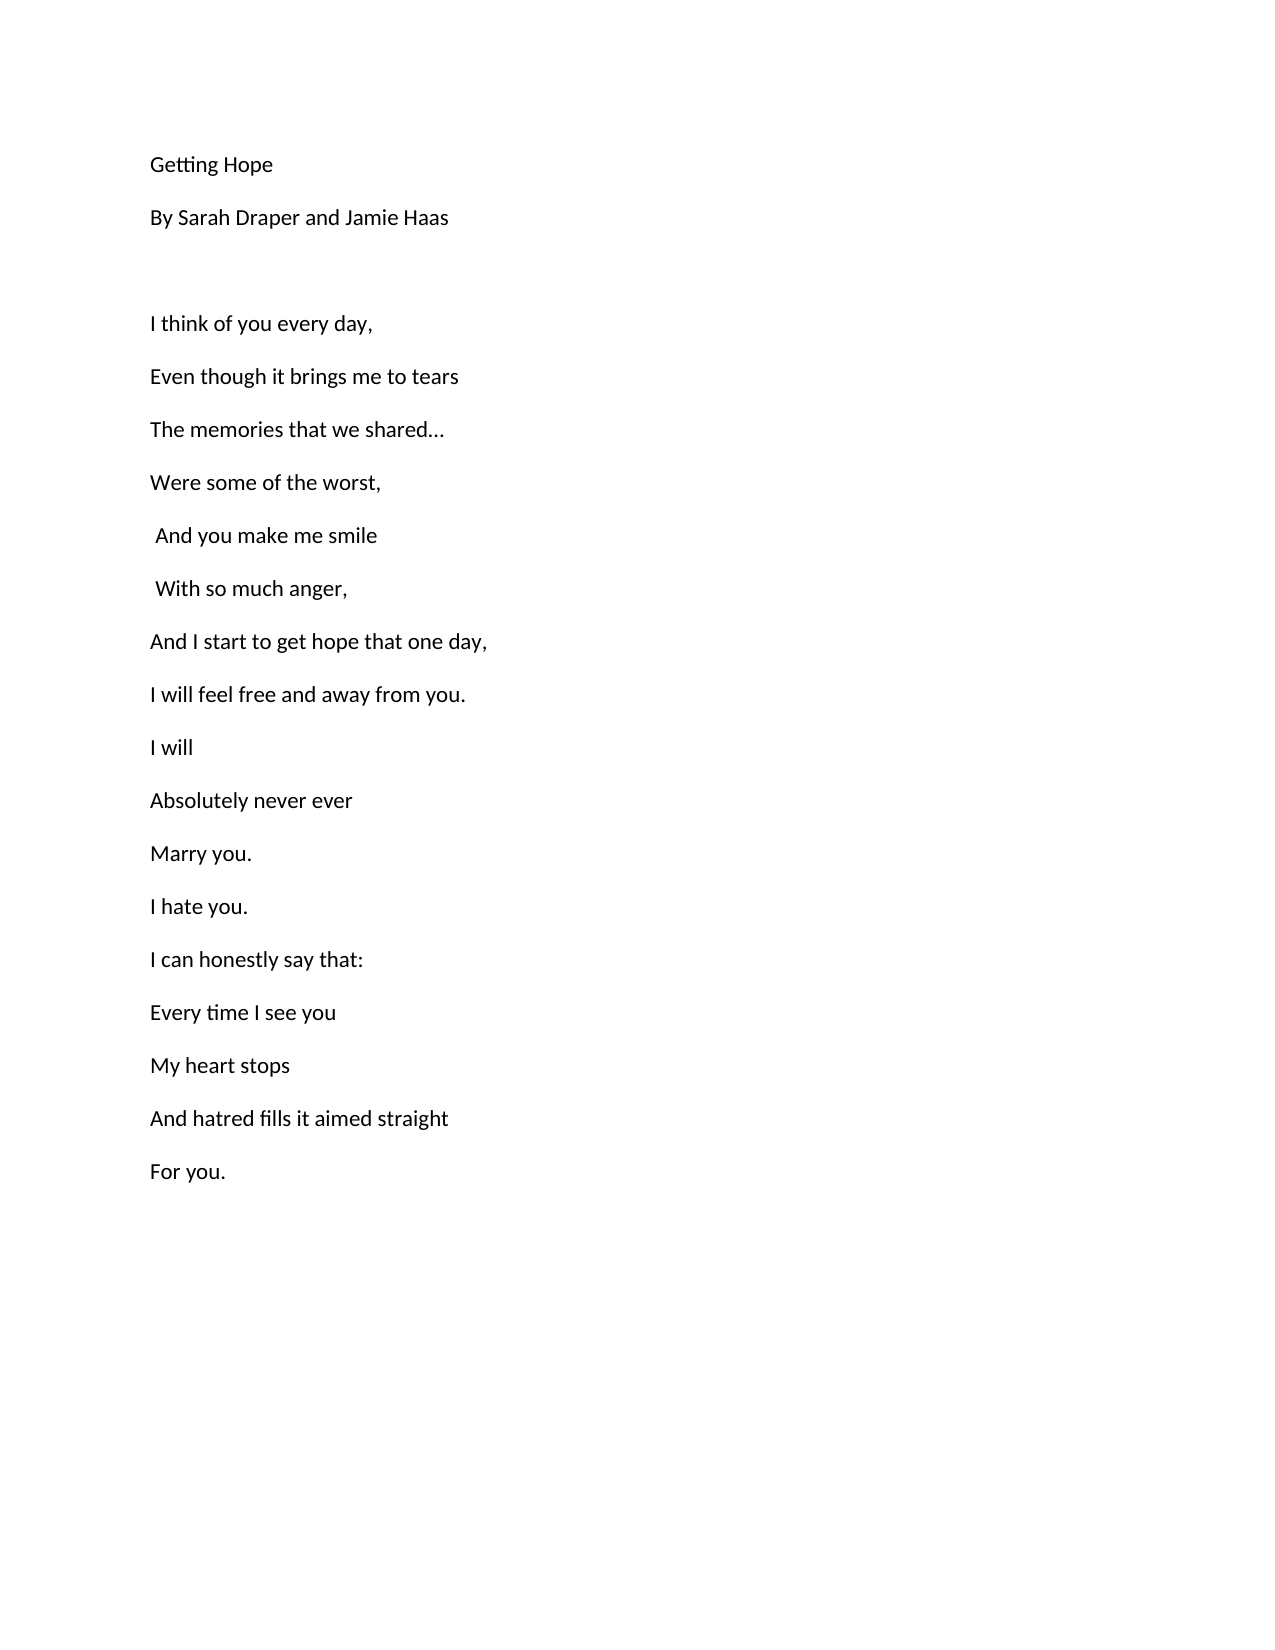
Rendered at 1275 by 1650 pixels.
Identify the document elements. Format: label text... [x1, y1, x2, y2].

text By Sarah Draper and Jamie Haas [150, 203, 1125, 231]
text The memories that we shared… [150, 415, 1125, 443]
text I can honestly say that: [150, 945, 1125, 973]
text And hatred fills it aimed straight [150, 1104, 1125, 1132]
text And you make me smile [150, 521, 1125, 549]
text My heart stops [150, 1051, 1125, 1079]
text And I start to get hope that one day, [150, 627, 1125, 655]
text Getting Hope [150, 150, 1125, 178]
text Every time I see you [150, 998, 1125, 1026]
text For you. [150, 1157, 1125, 1185]
text I will feel free and away from you. [150, 680, 1125, 708]
text I think of you every day, [150, 309, 1125, 337]
text Even though it brings me to tears [150, 362, 1125, 390]
text Were some of the worst, [150, 468, 1125, 496]
text I will [150, 733, 1125, 761]
text I hate you. [150, 892, 1125, 920]
text Marry you. [150, 839, 1125, 867]
text With so much anger, [150, 574, 1125, 602]
text Absolutely never ever [150, 786, 1125, 814]
